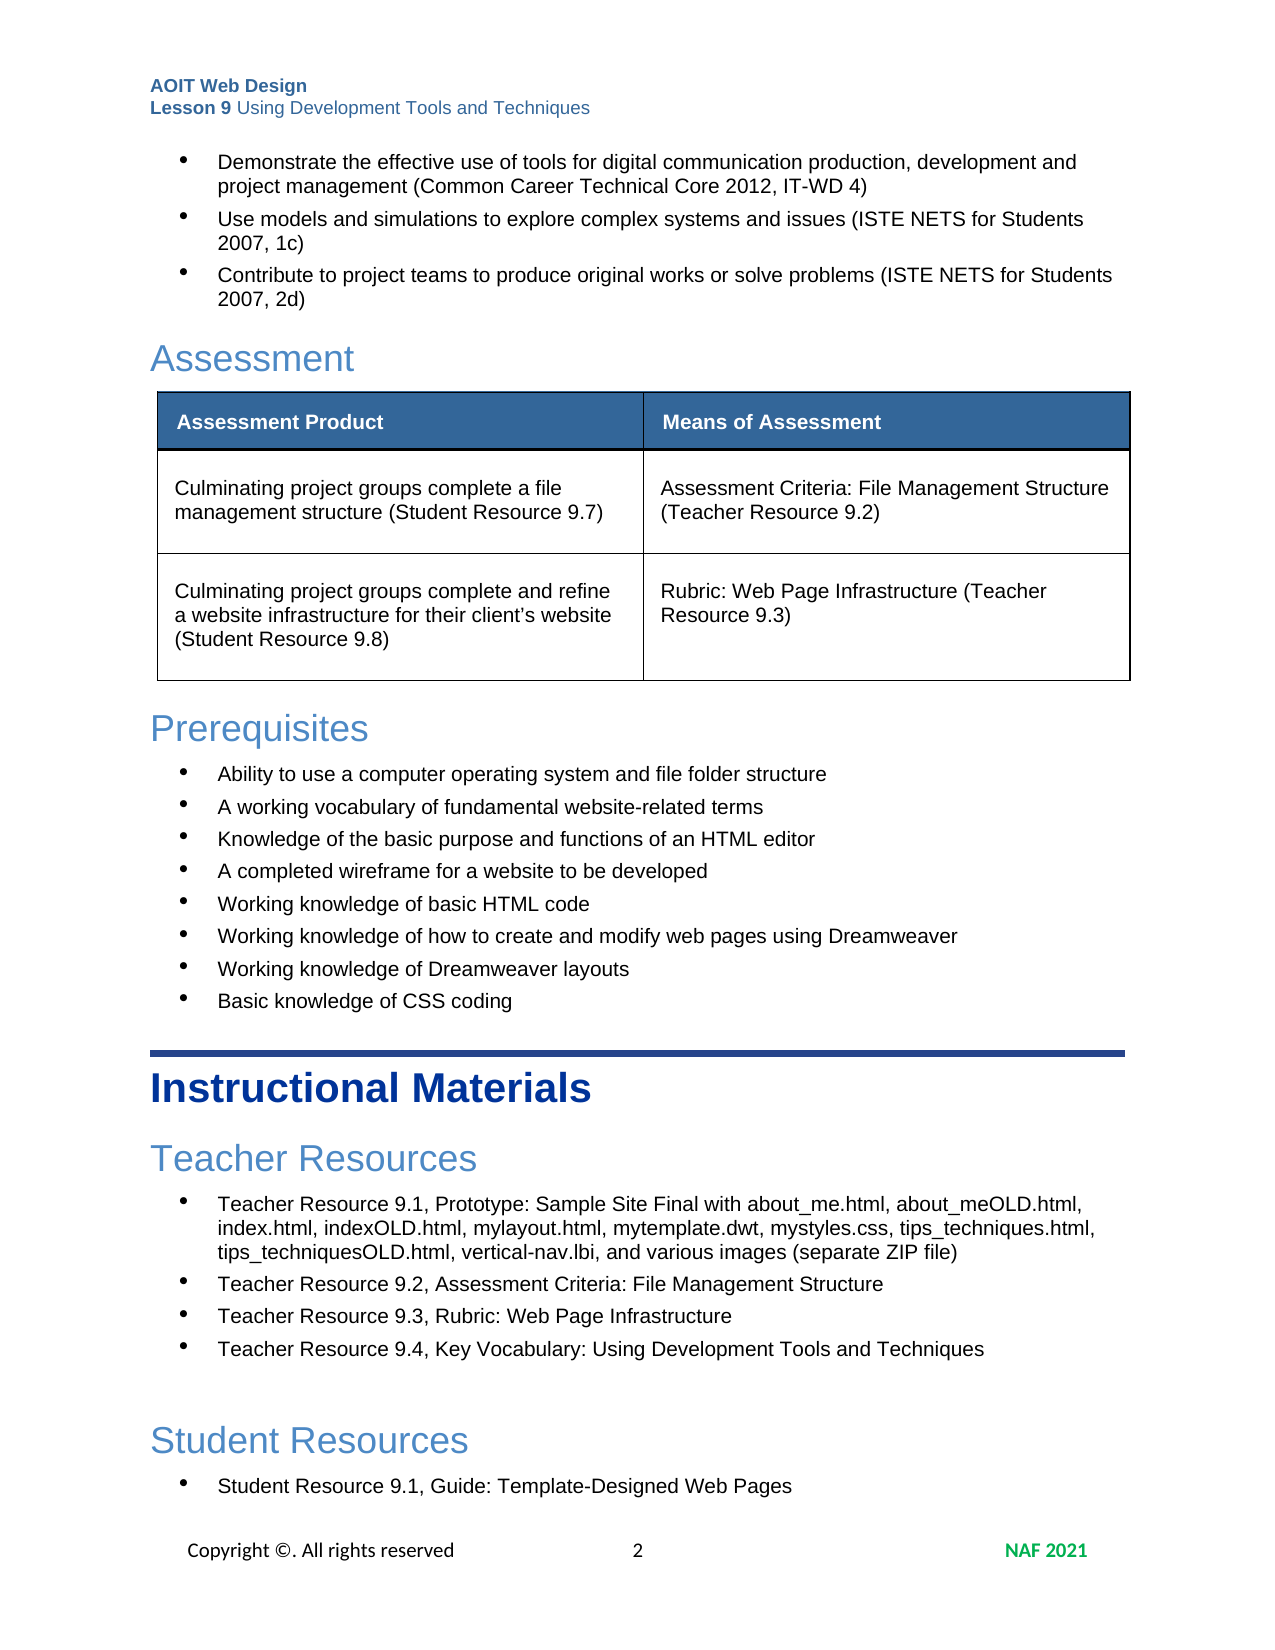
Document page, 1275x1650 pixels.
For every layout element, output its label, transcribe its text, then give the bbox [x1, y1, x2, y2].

table_cell Culminating project groups complete a file management structure (Student Resource 9.7) [158, 451, 643, 553]
text Demonstrate the effective use of tools for digital communication production, development and project management (Common Career Technical Core 2012, IT-WD 4) [180, 150, 1125, 198]
text Basic knowledge of CSS coding [180, 989, 1125, 1013]
text Teacher Resource 9.3, Rubric: Web Page Infrastructure [180, 1304, 1125, 1328]
text A completed wireframe for a website to be developed [180, 859, 1125, 883]
text Student Resources [150, 1418, 1125, 1461]
text Working knowledge of basic HTML code [180, 892, 1125, 916]
table_cell Rubric: Web Page Infrastructure (Teacher Resource 9.3) [644, 554, 1129, 680]
text Contribute to project teams to produce original works or solve problems (ISTE NETS for Students 2007, 2d) [180, 263, 1125, 311]
text Working knowledge of how to create and modify web pages using Dreamweaver [180, 924, 1125, 948]
text Prerequisites [150, 706, 1125, 749]
text Ability to use a computer operating system and file folder structure [180, 762, 1125, 786]
text Teacher Resources [150, 1136, 1125, 1179]
text A working vocabulary of fundamental website-related terms [180, 794, 1125, 818]
table_cell Assessment Criteria: File Management Structure (Teacher Resource 9.2) [644, 451, 1129, 553]
text Knowledge of the basic purpose and functions of an HTML editor [180, 827, 1125, 851]
text Teacher Resource 9.2, Assessment Criteria: File Management Structure [180, 1272, 1125, 1296]
text Use models and simulations to explore complex systems and issues (ISTE NETS for Students 2007, 1c) [180, 206, 1125, 254]
text Instructional Materials [150, 1057, 1125, 1111]
text Student Resource 9.1, Guide: Template-Designed Web Pages [180, 1473, 1125, 1498]
table_header Means of Assessment [644, 393, 1129, 448]
table_header Assessment Product [158, 393, 643, 448]
text Teacher Resource 9.1, Prototype: Sample Site Final with about_me.html, about_meOLD.html, index.html, indexOLD.html, mylayout.html, mytemplate.dwt, mystyles.css, tips_techniques.html, tips_techniquesOLD.html, vertical-nav.lbi, and various images (separate ZIP file) [180, 1191, 1125, 1263]
text Teacher Resource 9.4, Key Vocabulary: Using Development Tools and Techniques [180, 1337, 1125, 1361]
text Working knowledge of Dreamweaver layouts [180, 956, 1125, 981]
text Assessment [150, 336, 1125, 379]
table_cell Culminating project groups complete and refine a website infrastructure for their client’s website (Student Resource 9.8) [158, 554, 643, 680]
